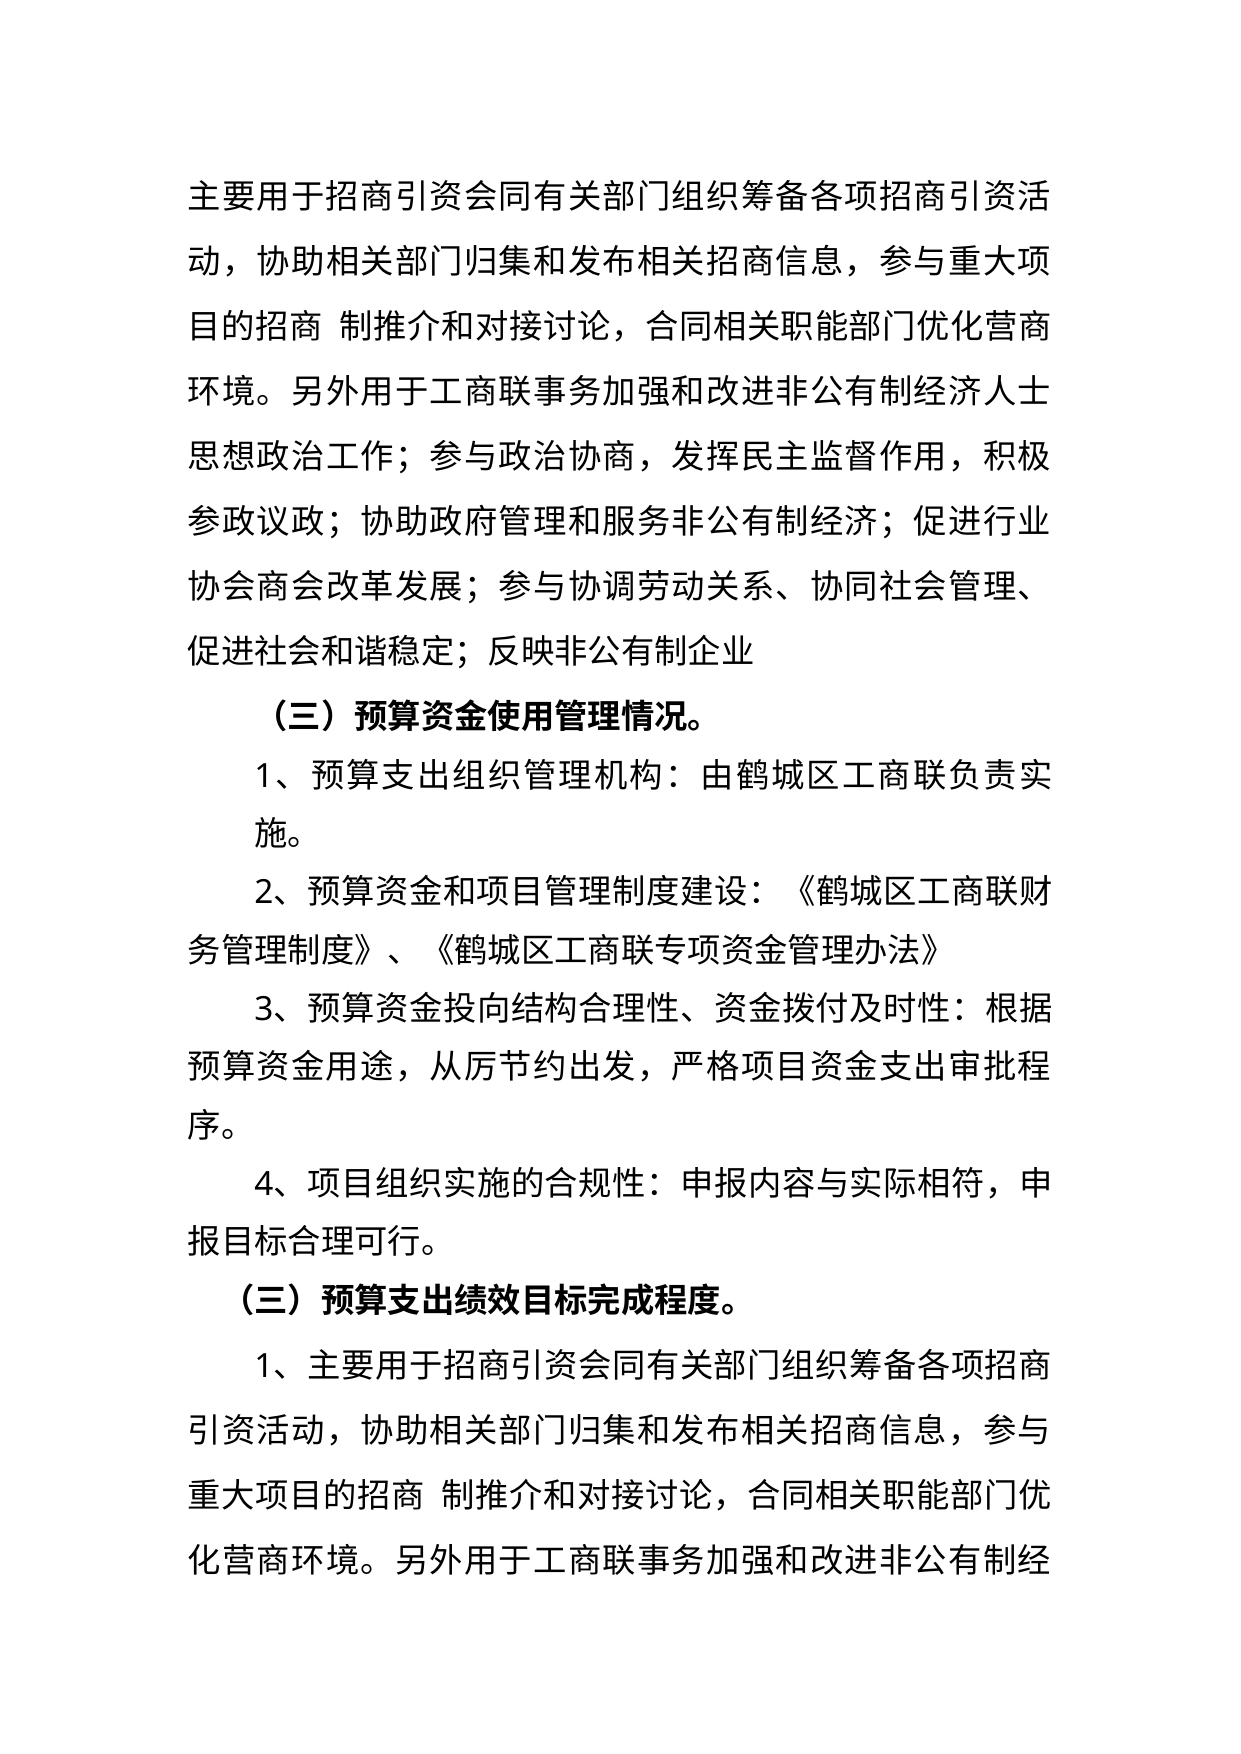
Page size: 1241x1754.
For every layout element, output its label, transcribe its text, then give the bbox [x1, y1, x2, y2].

list 预算资金使用管理情况。 [187, 682, 1053, 740]
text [187, 1330, 1053, 1590]
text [187, 162, 1053, 682]
text 2、预算资金和项目管理制度建设：《鹤城区工商联财务管理制度》、《鹤城区工商联专项资金管理办法》 [187, 857, 1053, 974]
text 4、项目组织实施的合规性：申报内容与实际相符，申报目标合理可行。 [187, 1149, 1053, 1265]
text （三）预算支出绩效目标完成程度。 [187, 1265, 1053, 1330]
list 1、预算支出组织管理机构：由鹤城区工商联负责实施。 [254, 740, 1053, 857]
text 3、预算资金投向结构合理性、资金拨付及时性：根据预算资金用途，从厉节约出发，严格项目资金支出审批程序。 [187, 974, 1053, 1149]
